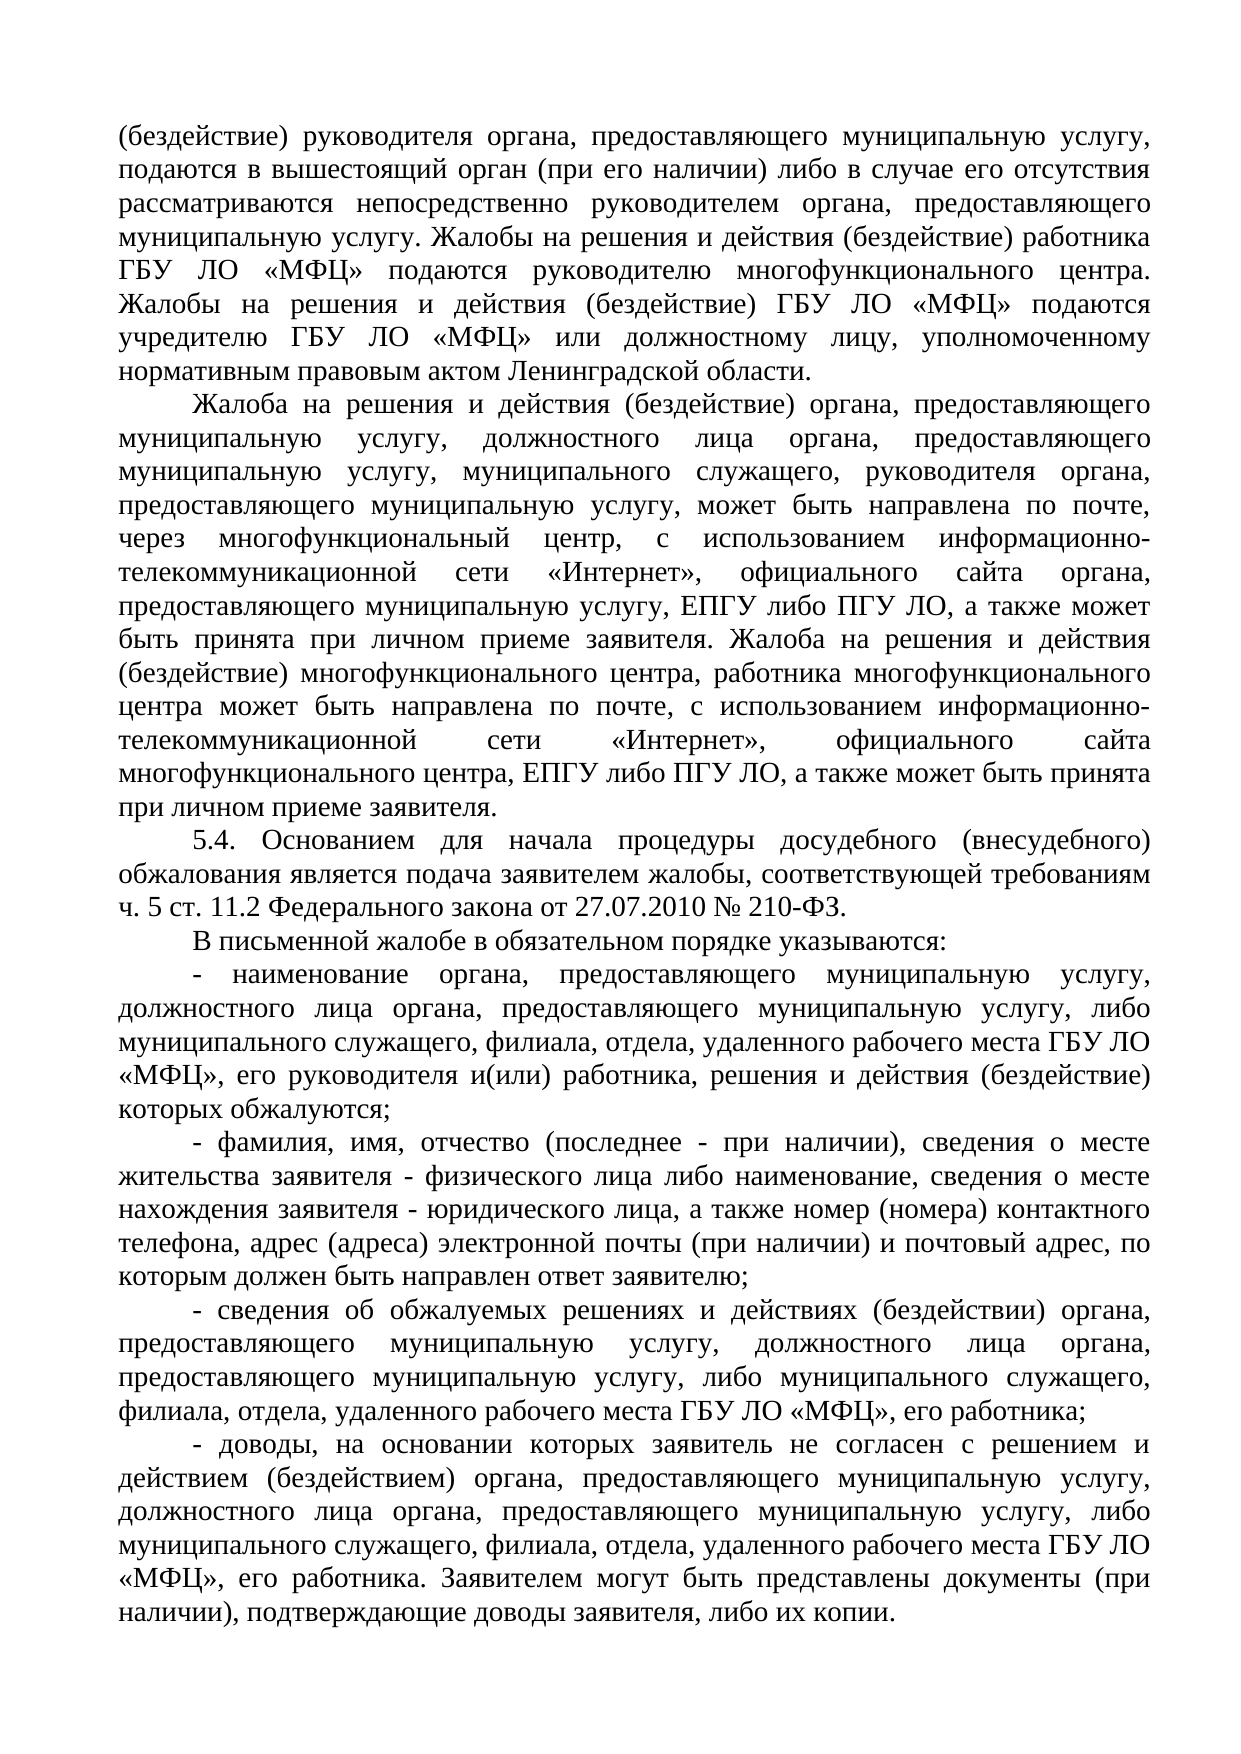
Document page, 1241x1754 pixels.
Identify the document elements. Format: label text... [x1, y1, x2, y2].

text 5.4. Основанием для начала процедуры досудебного (внесудебного) обжалования является подача заявителем жалобы, соответствующей требованиям ч. 5 ст. 11.2 Федерального закона от 27.07.2010 № 210-ФЗ. [118, 822, 1152, 923]
text В письменной жалобе в обязательном порядке указываются: [118, 923, 1152, 957]
list - фамилия, имя, отчество (последнее - при наличии), сведения о месте жительства заявителя - физического лица либо наименование, сведения о месте нахождения заявителя - юридического лица, а также номер (номера) контактного телефона, адрес (адреса) электронной почты (при наличии) и почтовый адрес, по которым должен быть направлен ответ заявителю; [118, 1124, 1152, 1292]
list - сведения об обжалуемых решениях и действиях (бездействии) органа, предоставляющего муниципальную услугу, должностного лица органа, предоставляющего муниципальную услугу, либо муниципального служащего, филиала, отдела, удаленного рабочего места ГБУ ЛО «МФЦ», его работника; [118, 1292, 1152, 1426]
list - доводы, на основании которых заявитель не согласен с решением и действием (бездействием) органа, предоставляющего муниципальную услугу, должностного лица органа, предоставляющего муниципальную услугу, либо муниципального служащего, филиала, отдела, удаленного рабочего места ГБУ ЛО «МФЦ», его работника. Заявителем могут быть представлены документы (при наличии), подтверждающие доводы заявителя, либо их копии. [118, 1426, 1152, 1627]
list - наименование органа, предоставляющего муниципальную услугу, должностного лица органа, предоставляющего муниципальную услугу, либо муниципального служащего, филиала, отдела, удаленного рабочего места ГБУ ЛО «МФЦ», его руководителя и(или) работника, решения и действия (бездействие) которых обжалуются; [118, 957, 1152, 1124]
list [118, 118, 1152, 386]
list Жалоба на решения и действия (бездействие) органа, предоставляющего муниципальную услугу, должностного лица органа, предоставляющего муниципальную услугу, муниципального служащего, руководителя органа, предоставляющего муниципальную услугу, может быть направлена по почте, через многофункциональный центр, с использованием информационно-телекоммуникационной сети «Интернет», официального сайта органа, предоставляющего муниципальную услугу, ЕПГУ либо ПГУ ЛО, а также может быть принята при личном приеме заявителя. Жалоба на решения и действия (бездействие) многофункционального центра, работника многофункционального центра может быть направлена по почте, с использованием информационно-телекоммуникационной сети «Интернет», официального сайта многофункционального центра, ЕПГУ либо ПГУ ЛО, а также может быть принята при личном приеме заявителя. [118, 386, 1152, 822]
